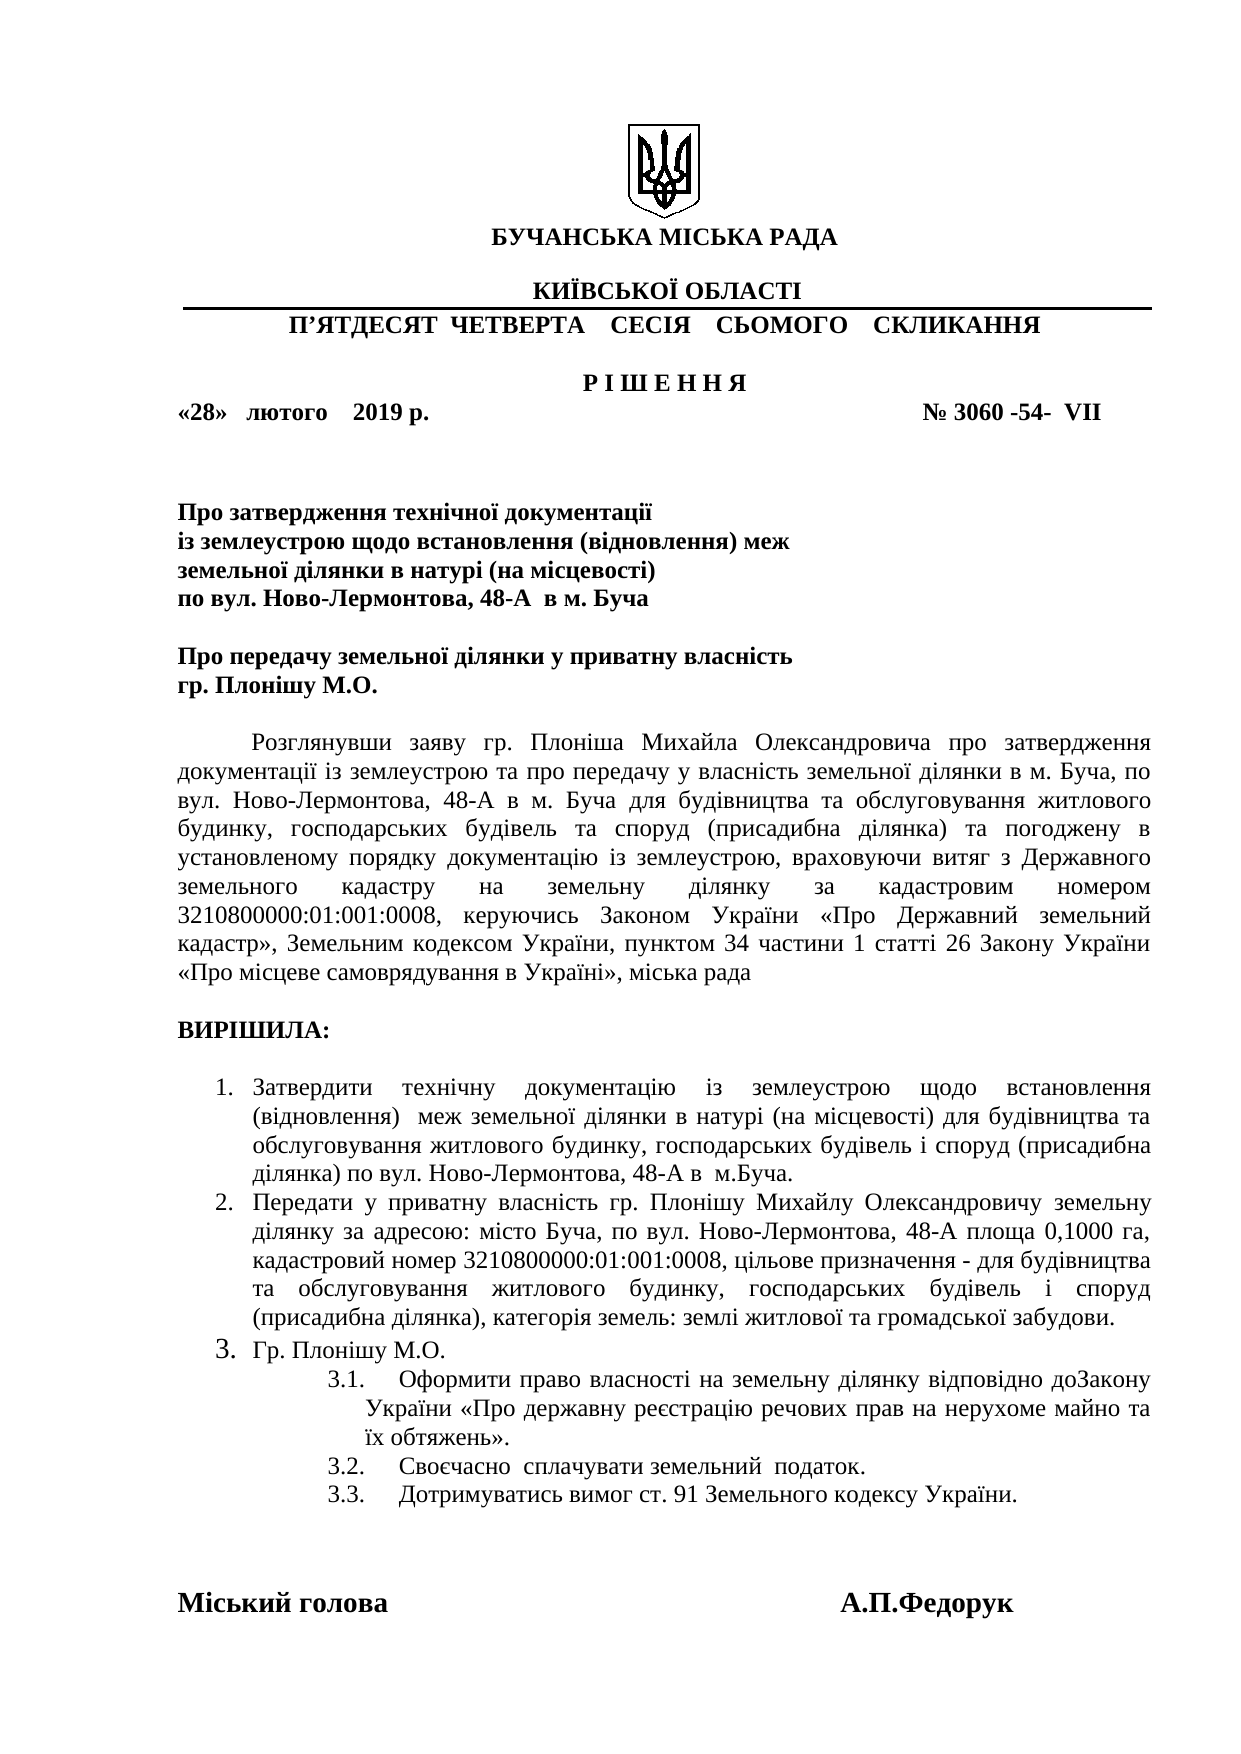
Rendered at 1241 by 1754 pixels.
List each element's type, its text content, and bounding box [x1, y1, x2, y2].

list Гр. Плонішу М.О. [215, 1331, 1152, 1364]
list Оформити право власності на земельну ділянку відповідно доЗакону України «Про державну реєстрацію речових прав на нерухоме майно та їх обтяжень». [327, 1364, 1152, 1451]
text Розглянувши заяву гр. Плоніша Михайла Олександровича про затвердження документації із землеустрою та про передачу у власність земельної ділянки в м. Буча, по вул. Ново-Лермонтова, 48-А в м. Буча для будівництва та обслуговування житлового будинку, господарських будівель та споруд (присадибна ділянка) та погоджену в установленому порядку документацію із землеустрою, враховуючи витяг з Державного земельного кадастру на земельну ділянку за кадастровим номером 3210800000:01:001:0008, керуючись Законом України «Про Державний земельний кадастр», Земельним кодексом України, пунктом 34 частини 1 статті 26 Закону України «Про місцеве самоврядування в Україні», міська рада [177, 727, 1152, 986]
subtitle «28» лютого 2019 р. № 3060 -54- VІІ [177, 397, 1152, 425]
text ВИРІШИЛА: [177, 1015, 1152, 1043]
text П’ЯТДЕСЯТ ЧЕТВЕРТА СЕСІЯ СЬОМОГО СКЛИКАННЯ [177, 310, 1152, 339]
subtitle Р І Ш Е Н Н Я [177, 368, 1152, 397]
text гр. Плонішу М.О. [177, 670, 1152, 698]
text БУЧАНСЬКА МІСЬКА РАДА [177, 222, 1152, 251]
list Своєчасно сплачувати земельний податок. [327, 1451, 1152, 1479]
list Дотримуватись вимог ст. 91 Земельного кодексу України. [327, 1479, 1152, 1508]
text Міський голова А.П.Федорук [177, 1585, 1152, 1619]
text Про передачу земельної ділянки у приватну власність [177, 641, 1152, 670]
text із землеустрою щодо встановлення (відновлення) меж [177, 526, 1152, 555]
list Передати у приватну власність гр. Плонішу Михайлу Олександровичу земельну ділянку за адресою: місто Буча, по вул. Ново-Лермонтова, 48-А площа 0,1000 га, кадастровий номер 3210800000:01:001:0008, цільове призначення - для будівництва та обслуговування житлового будинку, господарських будівель і споруд (присадибна ділянка), категорія земель: землі житлової та громадської забудови. [215, 1187, 1152, 1331]
subtitle КИЇВСЬКОЇ ОБЛАСТІ [183, 276, 1152, 307]
list Затвердити технічну документацію із землеустрою щодо встановлення (відновлення) меж земельної ділянки в натурі (на місцевості) для будівництва та обслуговування житлового будинку, господарських будівель і споруд (присадибна ділянка) по вул. Ново-Лермонтова, 48-А в м.Буча. [215, 1072, 1152, 1187]
text по вул. Ново-Лермонтова, 48-А в м. Буча [177, 583, 1152, 612]
text Про затвердження технічної документації [177, 497, 1152, 526]
text земельної ділянки в натурі (на місцевості) [177, 555, 1152, 583]
